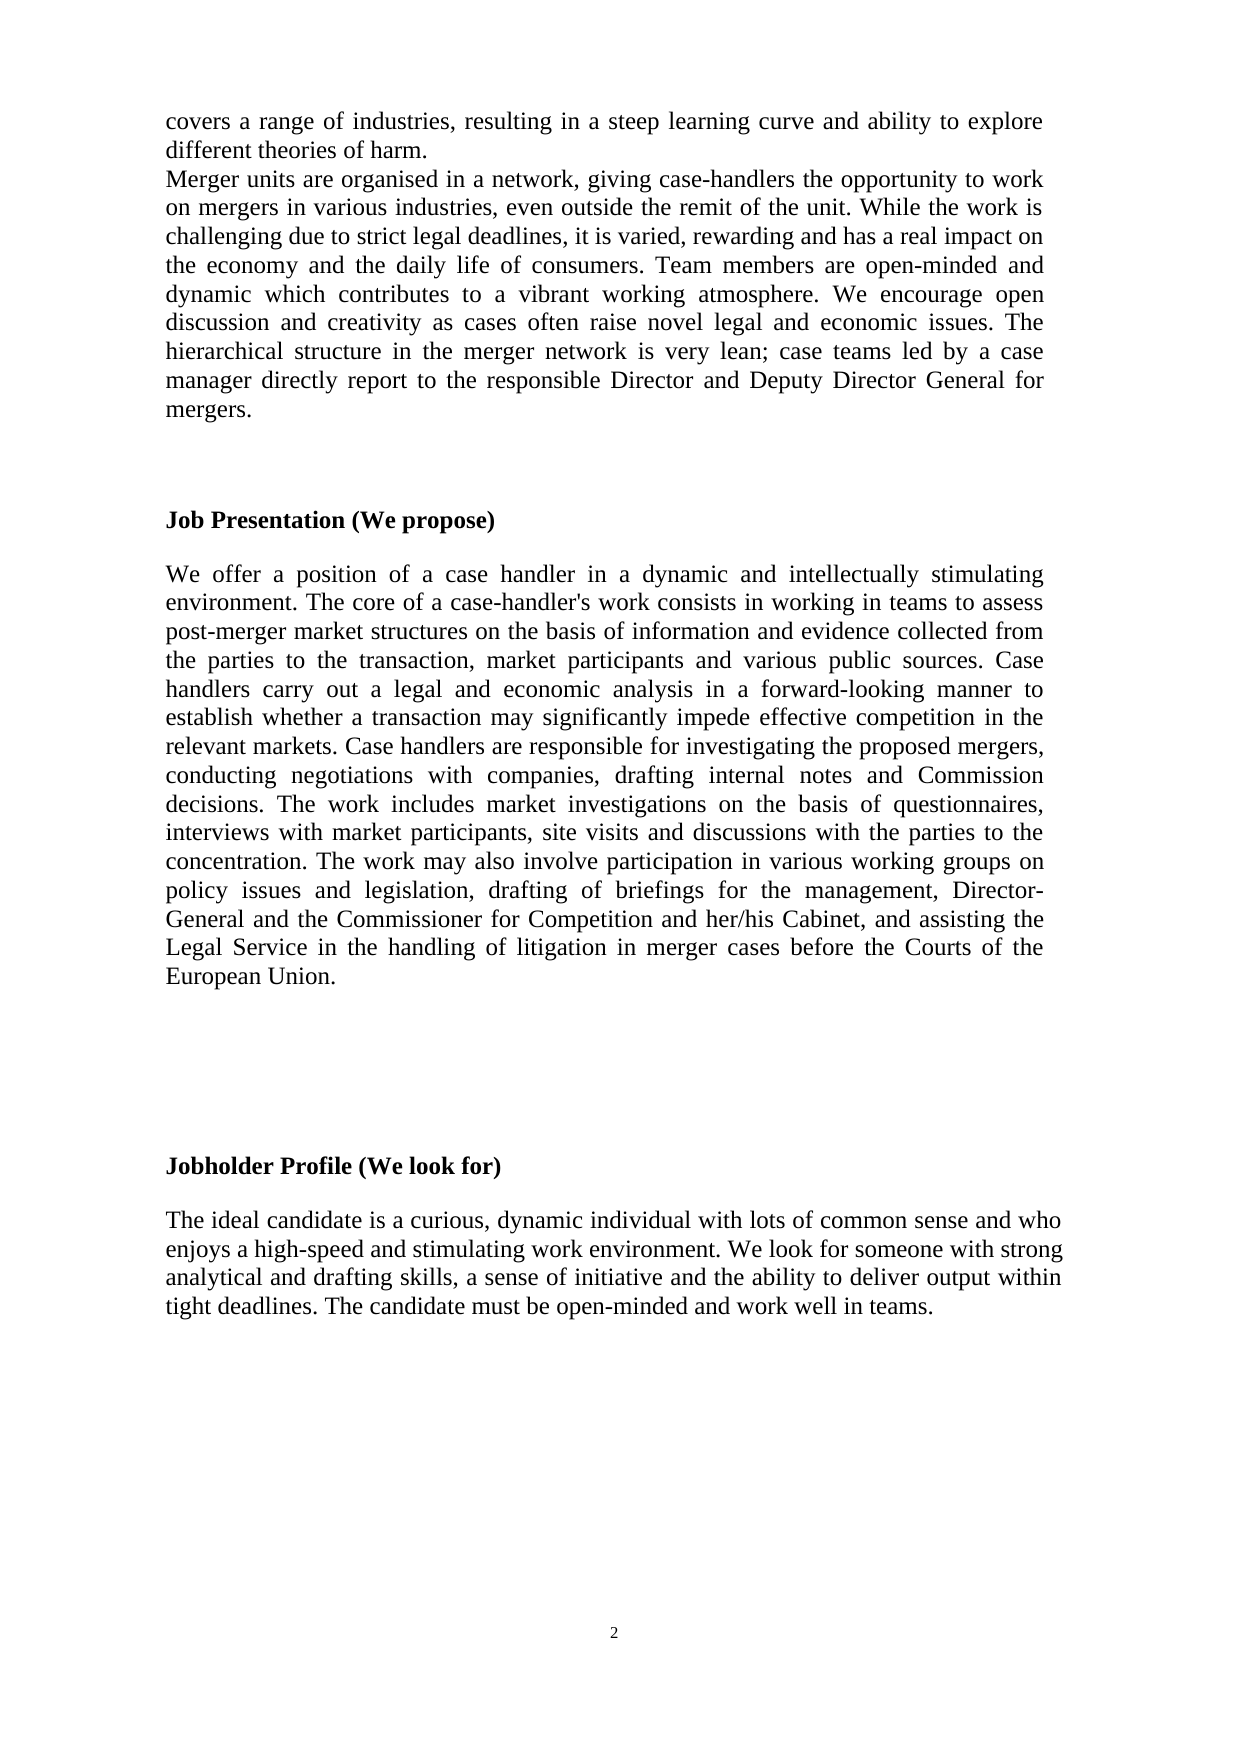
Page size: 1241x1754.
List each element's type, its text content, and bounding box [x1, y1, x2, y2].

list Jobholder Profile (We look for) [165, 1151, 1063, 1180]
list Job Presentation (We propose) [165, 505, 1063, 534]
